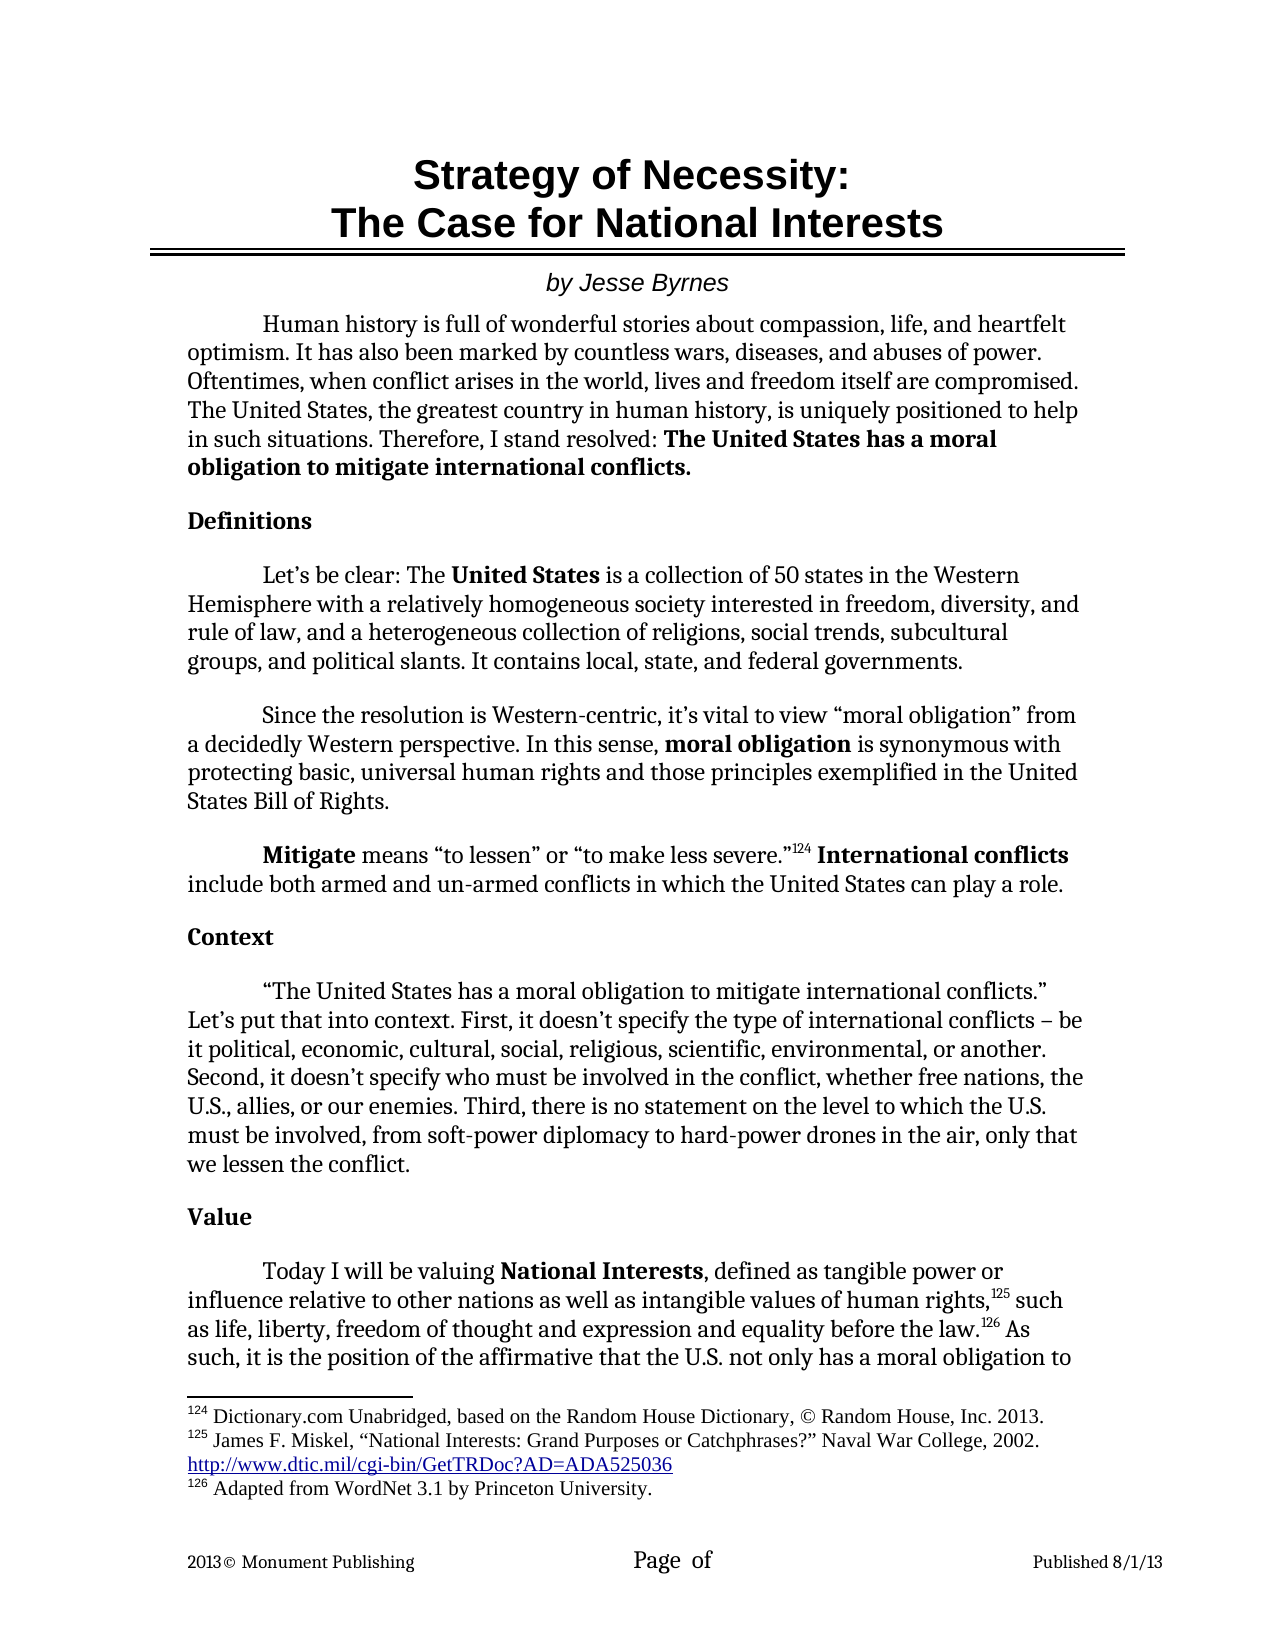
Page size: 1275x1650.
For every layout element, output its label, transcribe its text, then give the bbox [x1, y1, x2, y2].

text Since the resolution is Western-centric, it’s vital to view “moral obligation” from a decidedly Western perspective. In this sense, moral obligation is synonymous with protecting basic, universal human rights and those principles exemplified in the United States Bill of Rights. [187, 701, 1087, 816]
text Mitigate means “to lessen” or “to make less severe.” International conflicts include both armed and un-armed conflicts in which the United States can play a role. [187, 841, 1087, 898]
text Context [187, 923, 1087, 952]
text Let’s be clear: The United States is a collection of 50 states in the Western Hemisphere with a relatively homogeneous society interested in freedom, diversity, and rule of law, and a heterogeneous collection of religions, social trends, subcultural groups, and political slants. It contains local, state, and federal governments. [187, 561, 1087, 676]
text Strategy of Necessity: The Case for National Interests [150, 150, 1125, 248]
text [187, 1257, 1087, 1372]
subtitle by Jesse Byrnes [187, 268, 1087, 297]
text “The United States has a moral obligation to mitigate international conflicts.” Let’s put that into context. First, it doesn’t specify the type of international conflicts – be it political, economic, cultural, social, religious, scientific, environmental, or another. Second, it doesn’t specify who must be involved in the conflict, whether free nations, the U.S., allies, or our enemies. Third, there is no statement on the level to which the U.S. must be involved, from soft-power diplomacy to hard-power drones in the air, only that we lessen the conflict. [187, 977, 1087, 1178]
text Definitions [187, 507, 1087, 536]
text Human history is full of wonderful stories about compassion, life, and heartfelt optimism. It has also been marked by countless wars, diseases, and abuses of power. Oftentimes, when conflict arises in the world, lives and freedom itself are compromised. The United States, the greatest country in human history, is uniquely positioned to help in such situations. Therefore, I stand resolved: The United States has a moral obligation to mitigate international conflicts. [187, 309, 1087, 482]
text Value [187, 1203, 1087, 1232]
